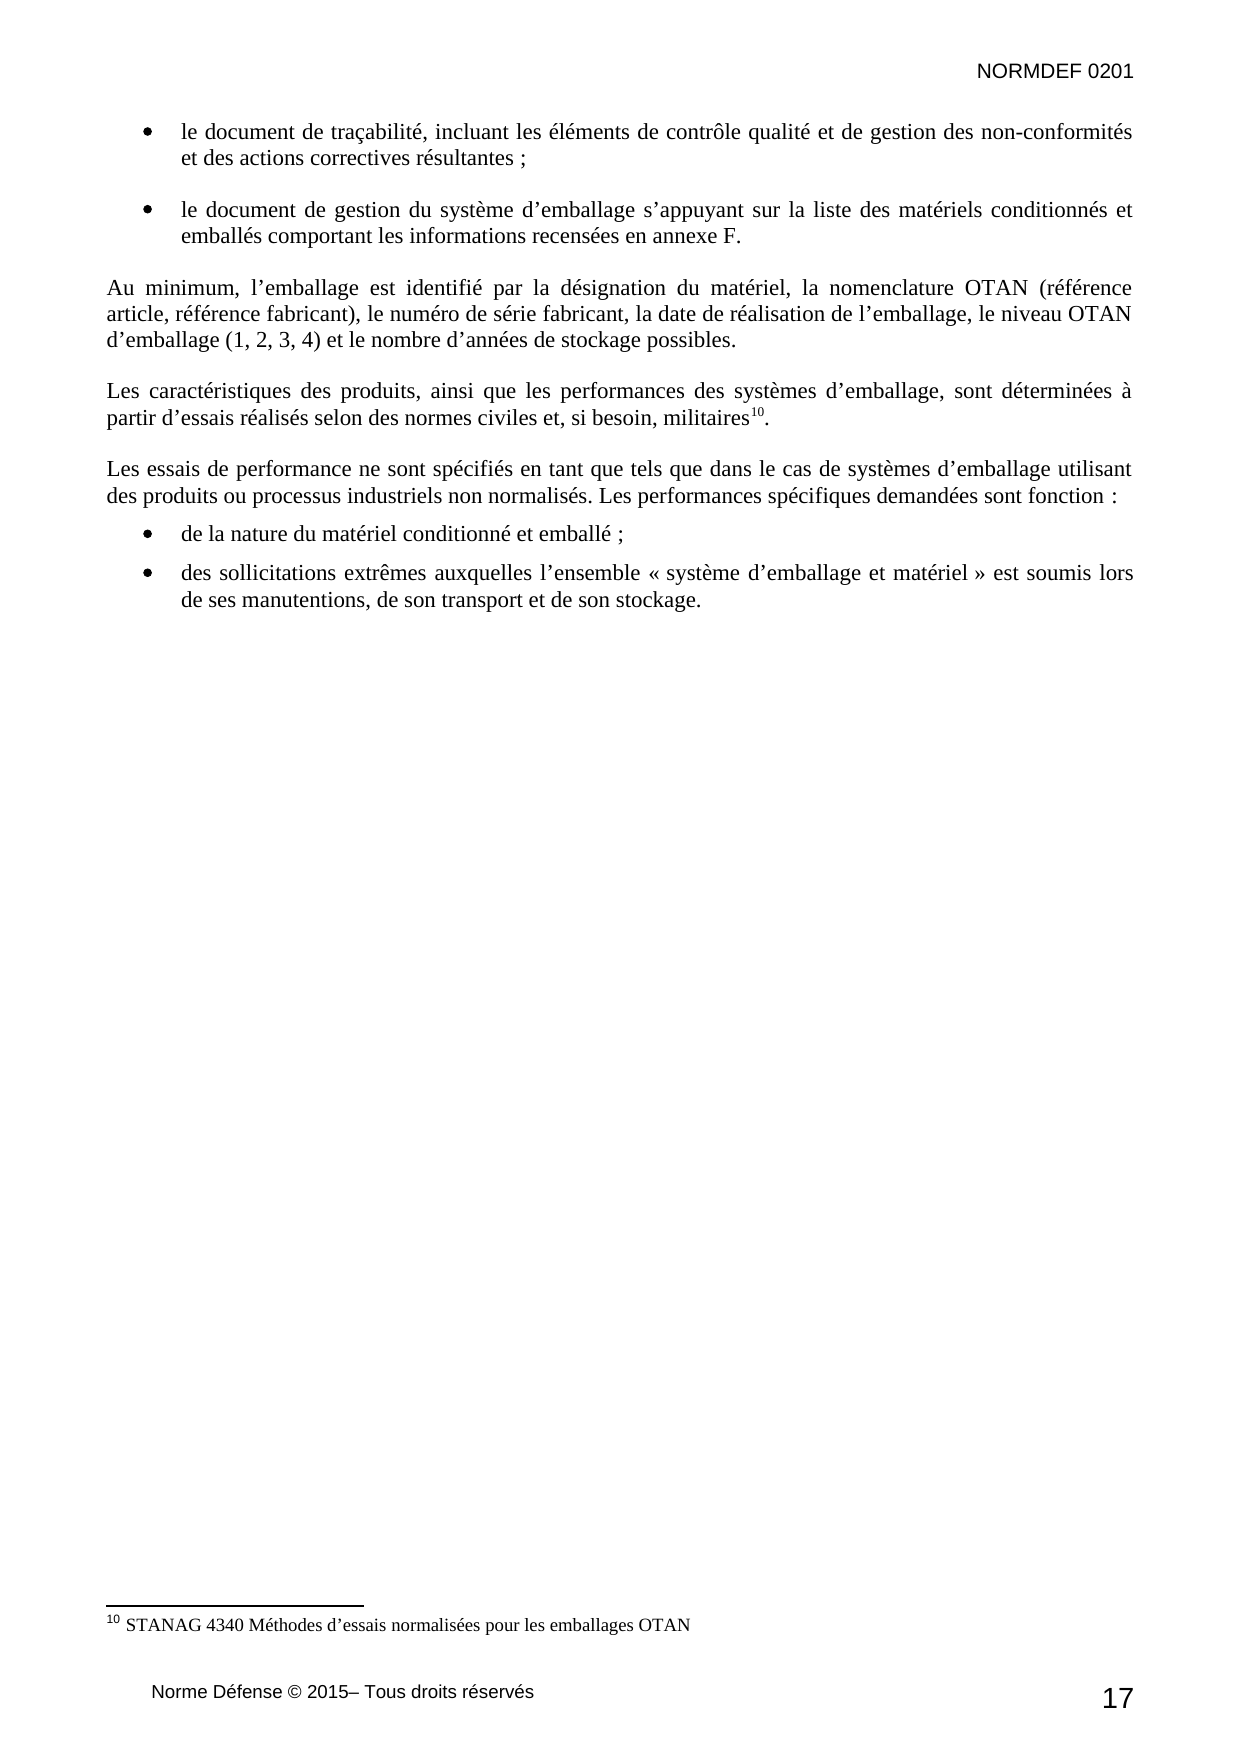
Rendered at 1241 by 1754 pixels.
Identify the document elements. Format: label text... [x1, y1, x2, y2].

list le document de traçabilité, incluant les éléments de contrôle qualité et de gestion des non-conformités et des actions correctives résultantes ; [143, 118, 1134, 171]
list de la nature du matériel conditionné et emballé ; [143, 521, 1134, 547]
text Les caractéristiques des produits, ainsi que les performances des systèmes d’emballage, sont déterminées à partir d’essais réalisés selon des normes civiles et, si besoin, militaires. [106, 378, 1134, 430]
list des sollicitations extrêmes auxquelles l’ensemble « système d’emballage et matériel » est soumis lors de ses manutentions, de son transport et de son stockage. [143, 559, 1134, 612]
text Au minimum, l’emballage est identifié par la désignation du matériel, la nomenclature OTAN (référence article, référence fabricant), le numéro de série fabricant, la date de réalisation de l’emballage, le niveau OTAN d’emballage (1, 2, 3, 4) et le nombre d’années de stockage possibles. [106, 273, 1134, 353]
list le document de gestion du système d’emballage s’appuyant sur la liste des matériels conditionnés et emballés comportant les informations recensées en annexe F. [143, 196, 1134, 248]
text Les essais de performance ne sont spécifiés en tant que tels que dans le cas de systèmes d’emballage utilisant des produits ou processus industriels non normalisés. Les performances spécifiques demandées sont fonction : [106, 455, 1134, 508]
